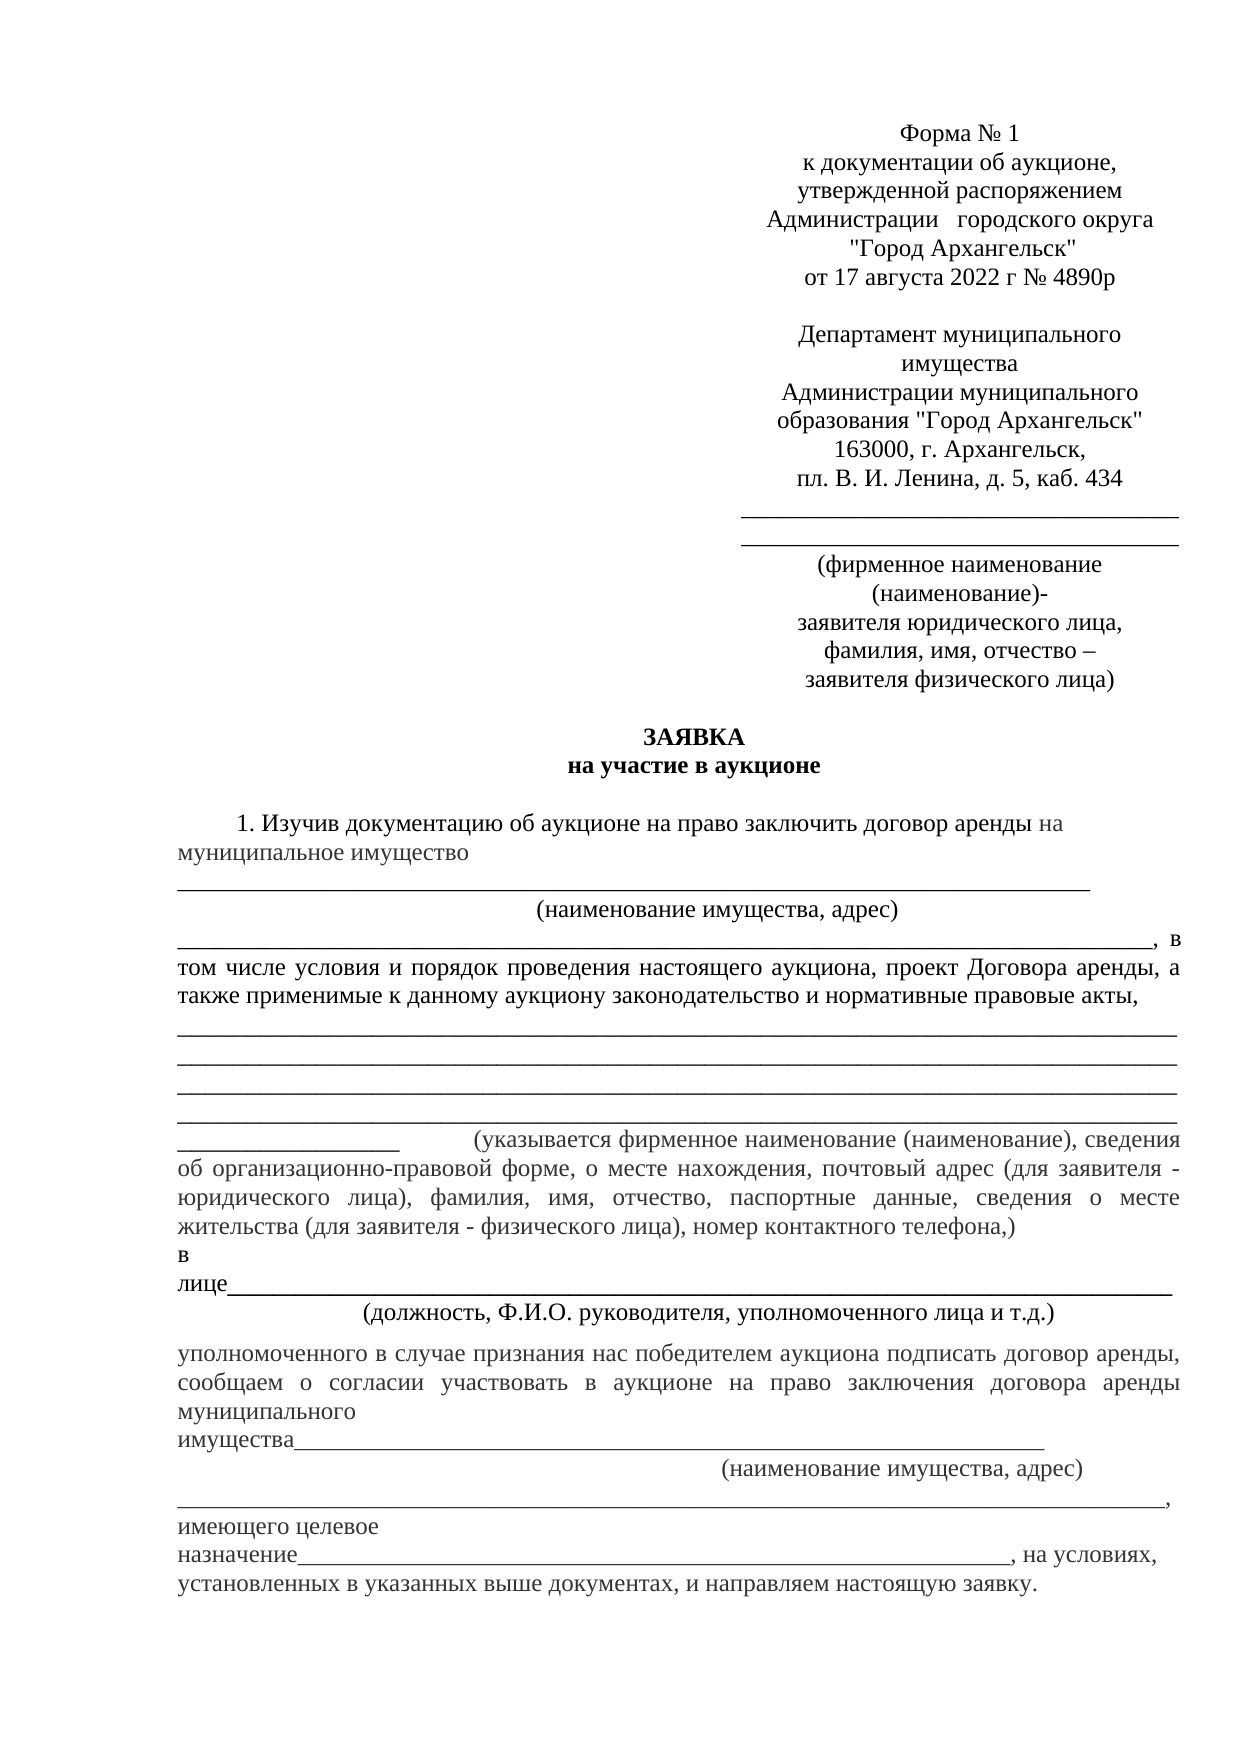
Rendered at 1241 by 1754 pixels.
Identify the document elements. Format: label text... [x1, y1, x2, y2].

text 1. Изучив документацию об аукционе на право заключить договор аренды на муниципальное имущество _________________________________________________________________________ [177, 808, 1181, 894]
text _______________________________________________________________________________, [177, 1482, 1181, 1511]
text . Архангельск, [738, 434, 1181, 463]
text утвержденной распоряжением [738, 176, 1181, 204]
text ___________________________________ [738, 521, 1181, 549]
text уполномоченного в случае признания нас победителем аукциона подписать договор аренды, сообщаем о согласии участвовать в аукционе на право заключения договора аренды муниципального имущества____________________________________________________________ [177, 1338, 1181, 1453]
text заявителя юридического лица, [738, 607, 1181, 636]
text ___________________________________ [738, 492, 1181, 521]
text Форма № 1 [738, 118, 1181, 147]
text на участие в аукционе [177, 751, 1181, 779]
text Администрации муниципального [738, 377, 1181, 406]
text к документации об аукционе, [738, 147, 1181, 176]
text ЗАЯВКА [177, 722, 1181, 751]
text имеющего целевое назначение_________________________________________________________, на условиях, установленных в указанных выше документах, и направляем настоящую заявку. [177, 1511, 1181, 1597]
text ______________________________________________________________________________, в том числе условия и порядок проведения настоящего аукциона, проект Договора аренды, а также применимые к данному аукциону законодательство и нормативные правовые акты, [177, 923, 1181, 1009]
text (наименование имущества, адрес) [177, 1453, 1181, 1482]
text фамилия, имя, отчество – [738, 636, 1181, 664]
text от 17 августа 2022 г № 4890р [738, 262, 1181, 291]
text Администрации городского округа [738, 204, 1181, 233]
text заявителя физического лица) [738, 664, 1181, 693]
text Департамент муниципального имущества [738, 319, 1181, 377]
text "Город Архангельск" [738, 233, 1181, 262]
text образования "Город Архангельск" [738, 406, 1181, 434]
text пл. В. И. Ленина, д. 5, каб. 434 [738, 463, 1181, 492]
text в лице___________________________________________________________________________________ [177, 1239, 1181, 1297]
text (фирменное наименование (наименование)- [738, 549, 1181, 607]
text (должность, Ф.И.О. руководителя, уполномоченного лица и т.д.) [207, 1297, 1181, 1326]
text (наименование имущества, адрес) [177, 894, 1181, 923]
text ________________________________________________________________________________________________________________________________________________________________________________________________________________________________________________________________________________________________________________ (указывается фирменное наименование (наименование), сведения об организационно-правовой форме, о месте нахождения, почтовый адрес (для заявителя - юридического лица), фамилия, имя, отчество, паспортные данные, сведения о месте жительства (для заявителя - физического лица), номер контактного телефона,) [177, 1009, 1181, 1239]
